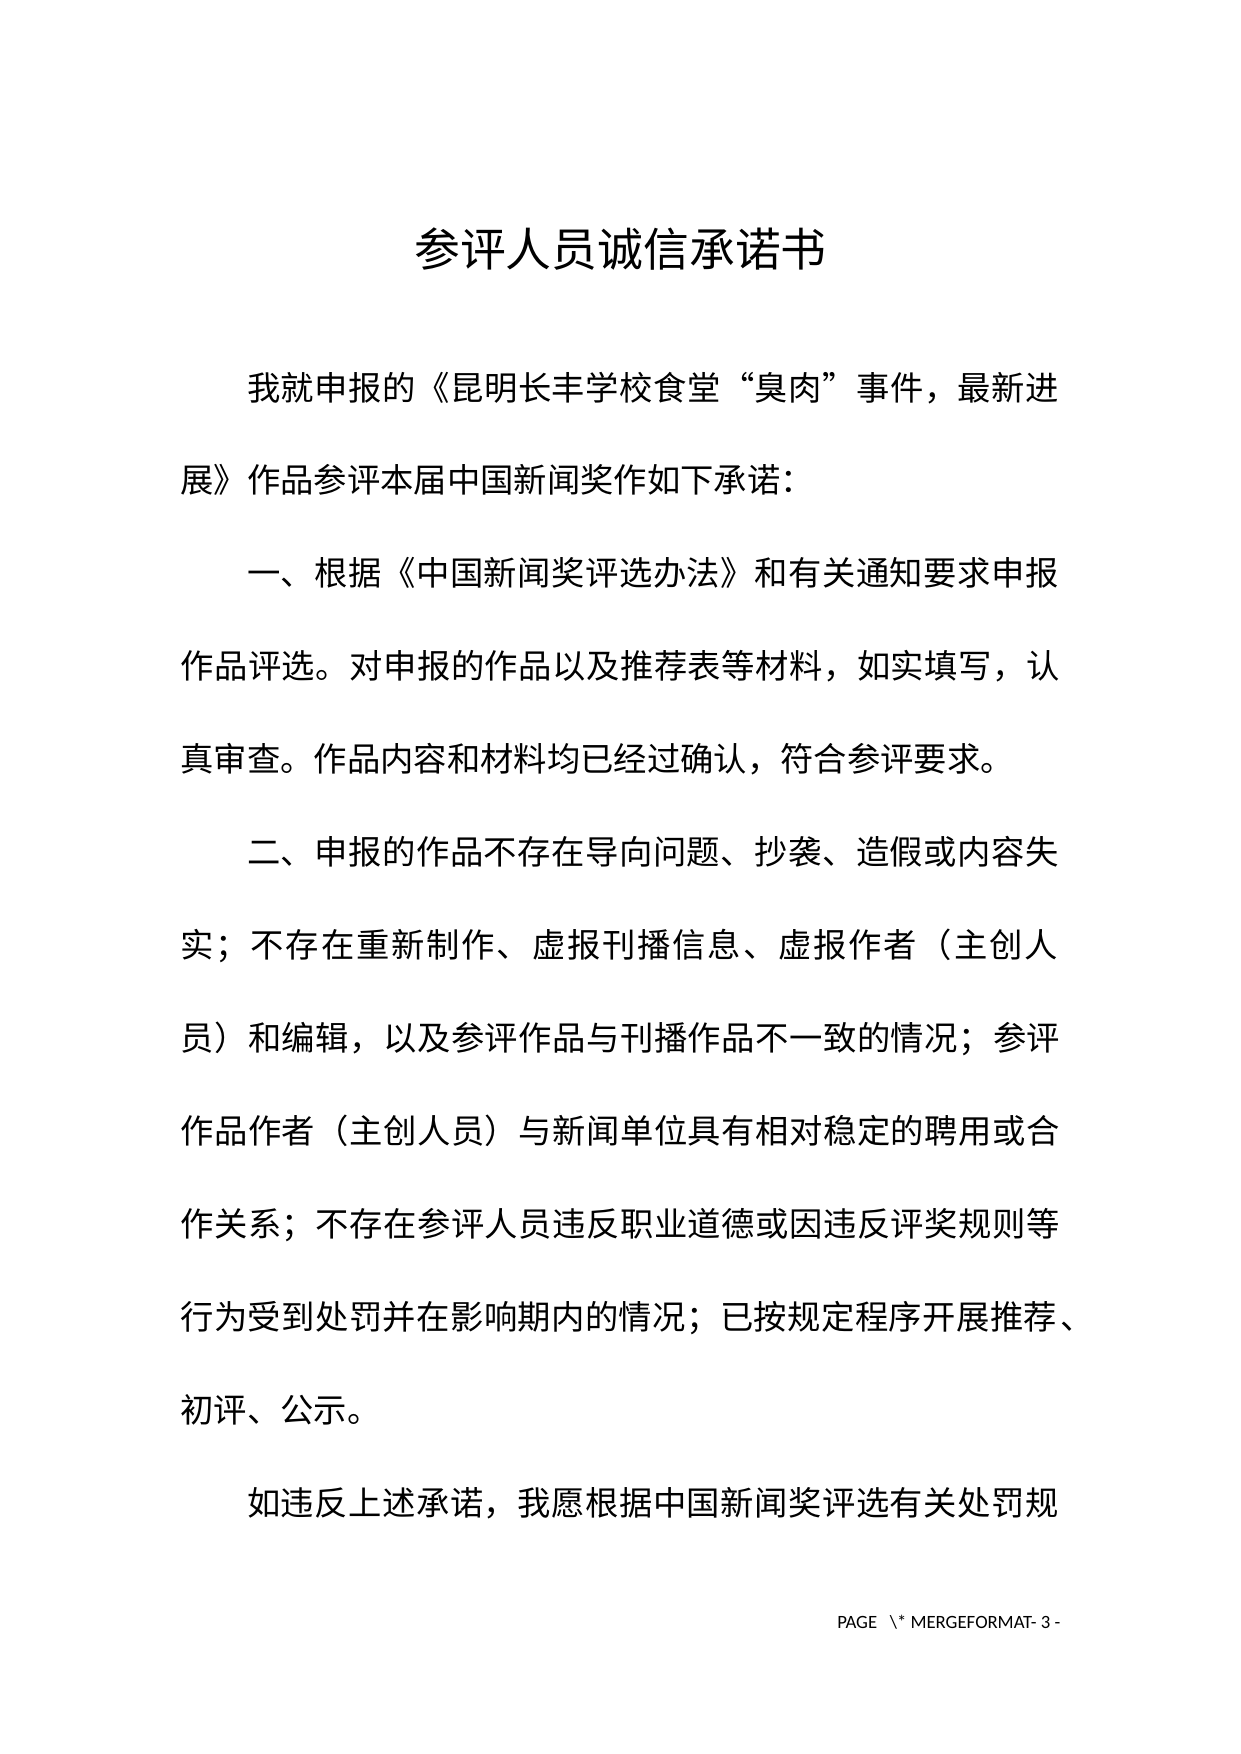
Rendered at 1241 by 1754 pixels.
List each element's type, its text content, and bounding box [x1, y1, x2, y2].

text 我就申报的《昆明长丰学校食堂“臭肉”事件，最新进展》作品参评本届中国新闻奖作如下承诺： [180, 339, 1060, 525]
text 一、根据《中国新闻奖评选办法》和有关通知要求申报作品评选。对申报的作品以及推荐表等材料，如实填写，认真审查。作品内容和材料均已经过确认，符合参评要求。 [180, 525, 1060, 804]
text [180, 1454, 1060, 1547]
text 二、申报的作品不存在导向问题、抄袭、造假或内容失实；不存在重新制作、虚报刊播信息、虚报作者（主创人员）和编辑，以及参评作品与刊播作品不一致的情况；参评作品作者（主创人员）与新闻单位具有相对稳定的聘用或合作关系；不存在参评人员违反职业道德或因违反评奖规则等行为受到处罚并在影响期内的情况；已按规定程序开展推荐、初评、公示。 [180, 804, 1060, 1454]
text 参评人员诚信承诺书 [180, 200, 1060, 293]
